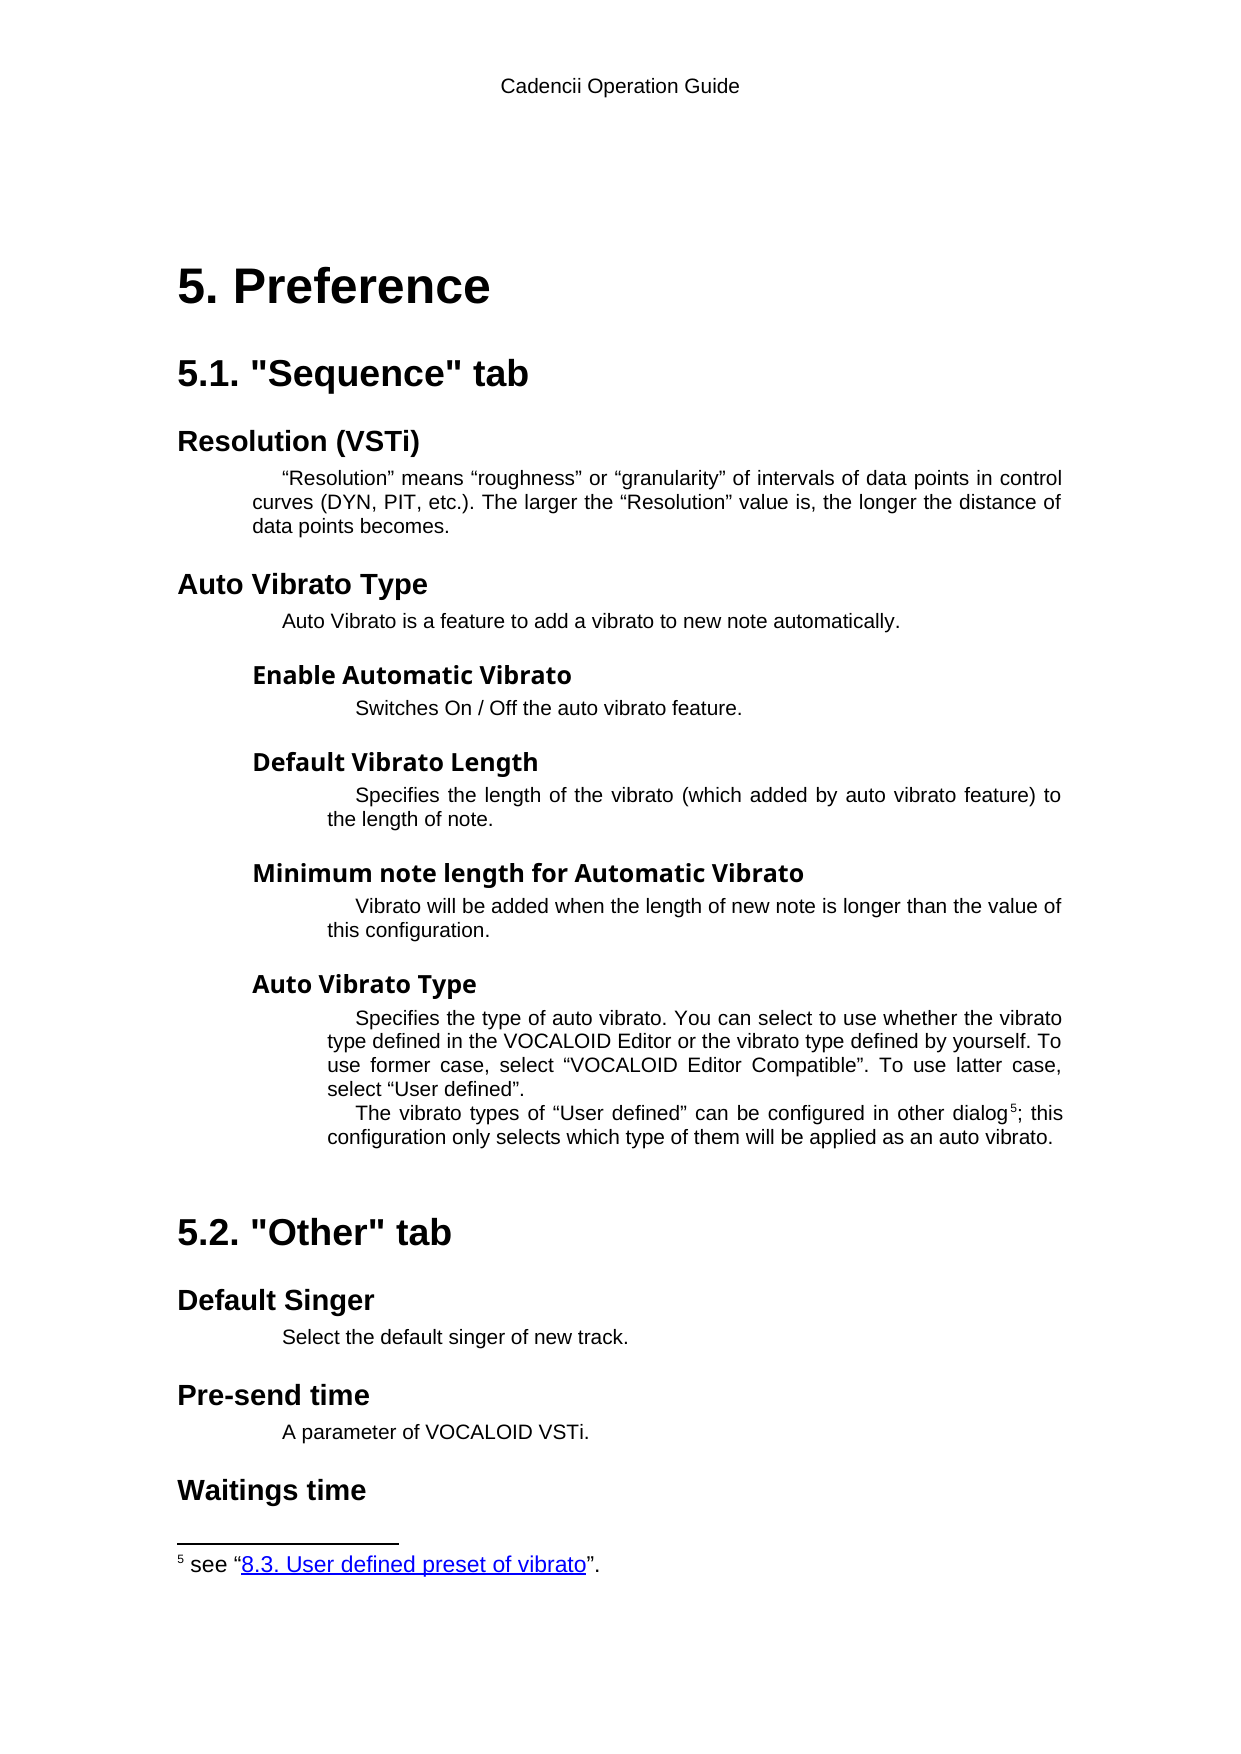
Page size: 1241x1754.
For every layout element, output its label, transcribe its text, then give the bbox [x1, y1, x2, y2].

subtitle 5. Preference [177, 257, 1063, 314]
text “Resolution” means “roughness” or “granularity” of intervals of data points in control curves (DYN, PIT, etc.). The larger the “Resolution” value is, the longer the distance of data points becomes. [252, 466, 1063, 538]
subtitle Resolution (VSTi) [177, 424, 1042, 457]
subtitle Enable Automatic Vibrato [252, 658, 1063, 692]
subtitle 5.2. "Other" tab [177, 1211, 1063, 1254]
subtitle Pre-send time [177, 1378, 1042, 1411]
subtitle Auto Vibrato Type [177, 567, 1042, 600]
text Specifies the length of the vibrato (which added by auto vibrato feature) to the length of note. [327, 783, 1063, 831]
subtitle Waitings time [177, 1473, 1042, 1506]
text Switches On / Off the auto vibrato feature. [327, 696, 1063, 720]
text Auto Vibrato is a feature to add a vibrato to new note automatically. [252, 609, 1063, 633]
text Specifies the type of auto vibrato. You can select to use whether the vibrato type defined in the VOCALOID Editor or the vibrato type defined by yourself. To use former case, select “VOCALOID Editor Compatible”. To use latter case, select “User defined”. [327, 1005, 1063, 1101]
subtitle Minimum note length for Automatic Vibrato [252, 856, 1063, 890]
subtitle 5.1. "Sequence" tab [177, 352, 1063, 395]
subtitle Default Singer [177, 1283, 1042, 1316]
text The vibrato types of “User defined” can be configured in other dialog; this configuration only selects which type of them will be applied as an auto vibrato. [327, 1101, 1063, 1149]
text Vibrato will be added when the length of new note is longer than the value of this configuration. [327, 894, 1063, 942]
subtitle Default Vibrato Length [252, 745, 1063, 779]
subtitle Auto Vibrato Type [252, 967, 1063, 1001]
text Select the default singer of new track. [252, 1325, 1063, 1349]
text A parameter of VOCALOID VSTi. [252, 1420, 1063, 1444]
